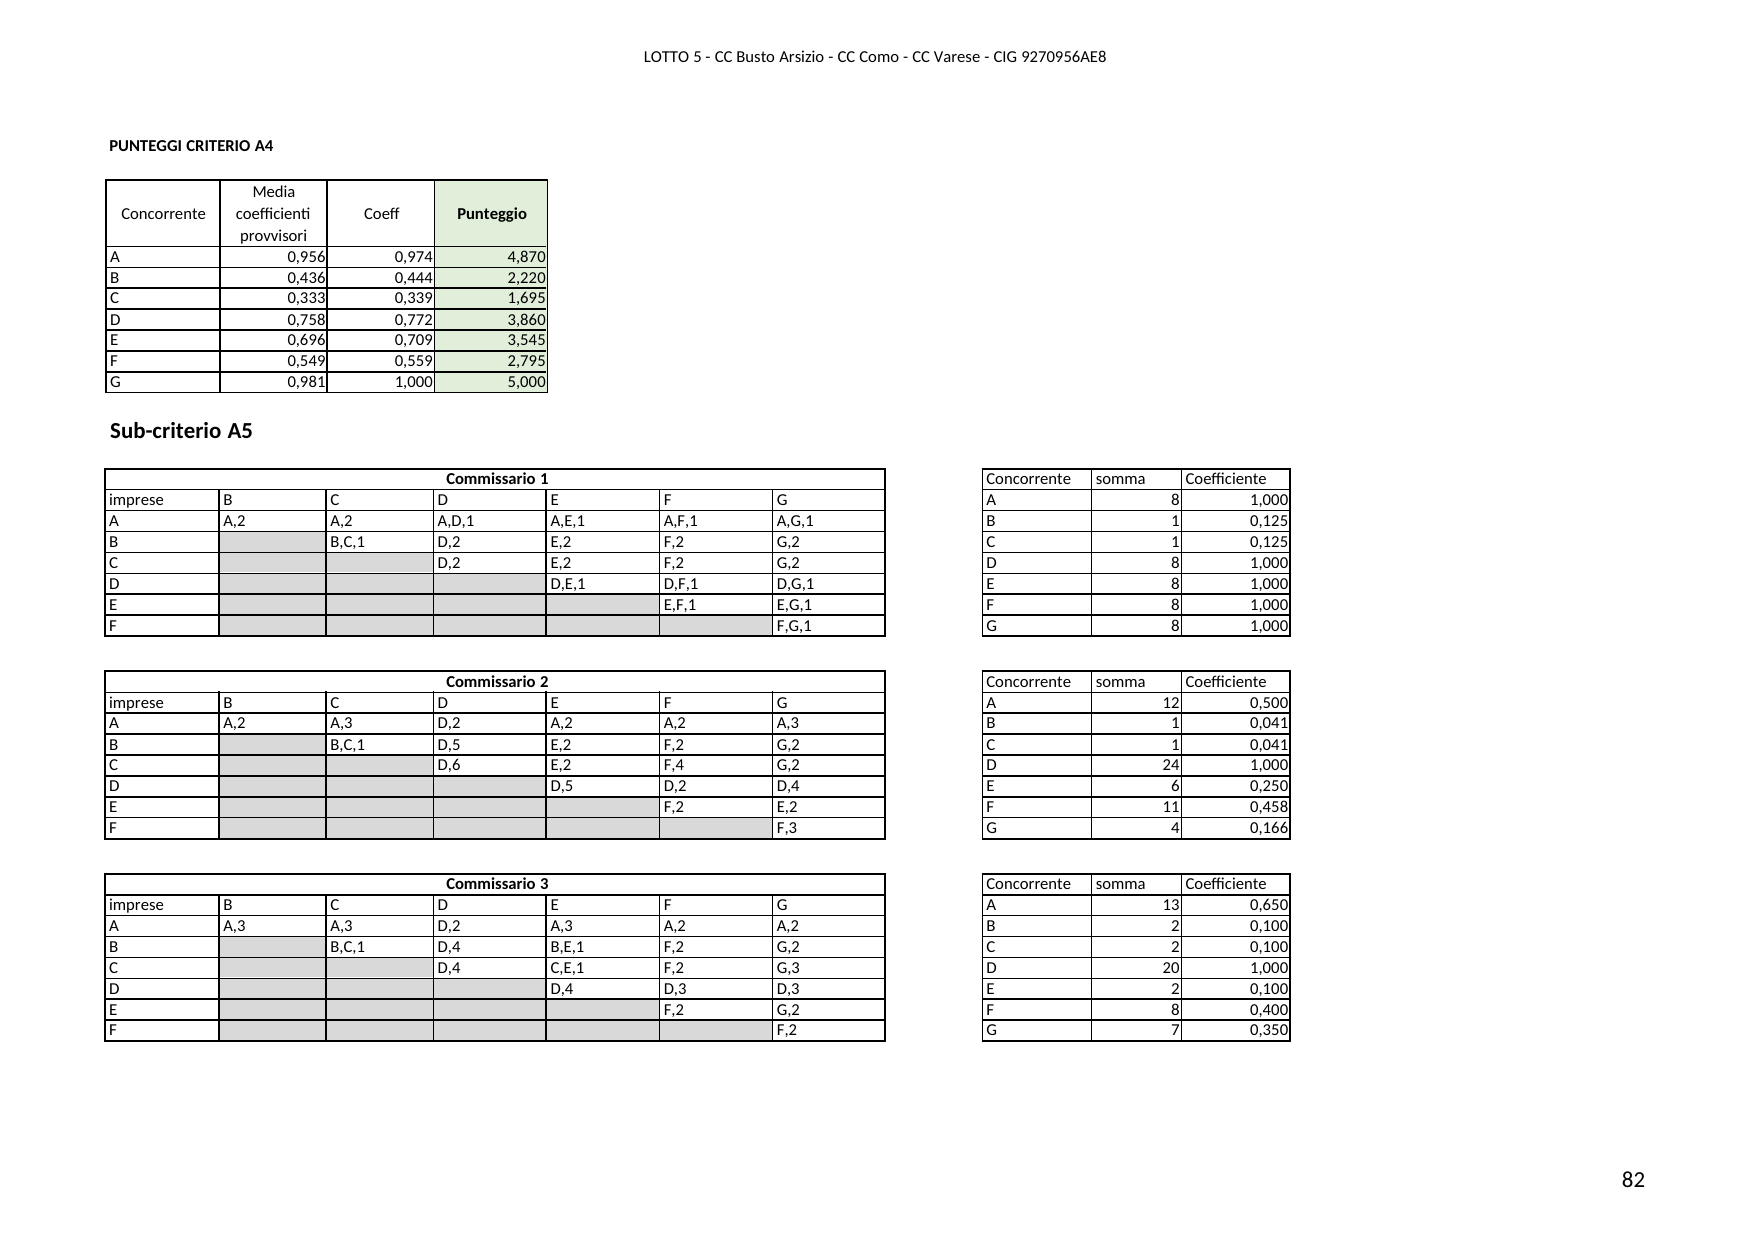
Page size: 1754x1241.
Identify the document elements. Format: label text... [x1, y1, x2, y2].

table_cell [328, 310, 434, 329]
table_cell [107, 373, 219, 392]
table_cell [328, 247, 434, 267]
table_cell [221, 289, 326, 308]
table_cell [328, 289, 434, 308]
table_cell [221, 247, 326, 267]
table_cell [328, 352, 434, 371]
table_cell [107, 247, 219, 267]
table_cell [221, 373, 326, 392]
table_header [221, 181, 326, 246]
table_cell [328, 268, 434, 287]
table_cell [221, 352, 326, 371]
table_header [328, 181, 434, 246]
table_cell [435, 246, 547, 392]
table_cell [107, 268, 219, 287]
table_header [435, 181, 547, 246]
text PUNTEGGI CRITERIO A4 [109, 136, 1656, 156]
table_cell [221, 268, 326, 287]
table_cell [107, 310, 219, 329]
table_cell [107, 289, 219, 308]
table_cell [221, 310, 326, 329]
subtitle Sub-criterio A5 [110, 416, 1656, 444]
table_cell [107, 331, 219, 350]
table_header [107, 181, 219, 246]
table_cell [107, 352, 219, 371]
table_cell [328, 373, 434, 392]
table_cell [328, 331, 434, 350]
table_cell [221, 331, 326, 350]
